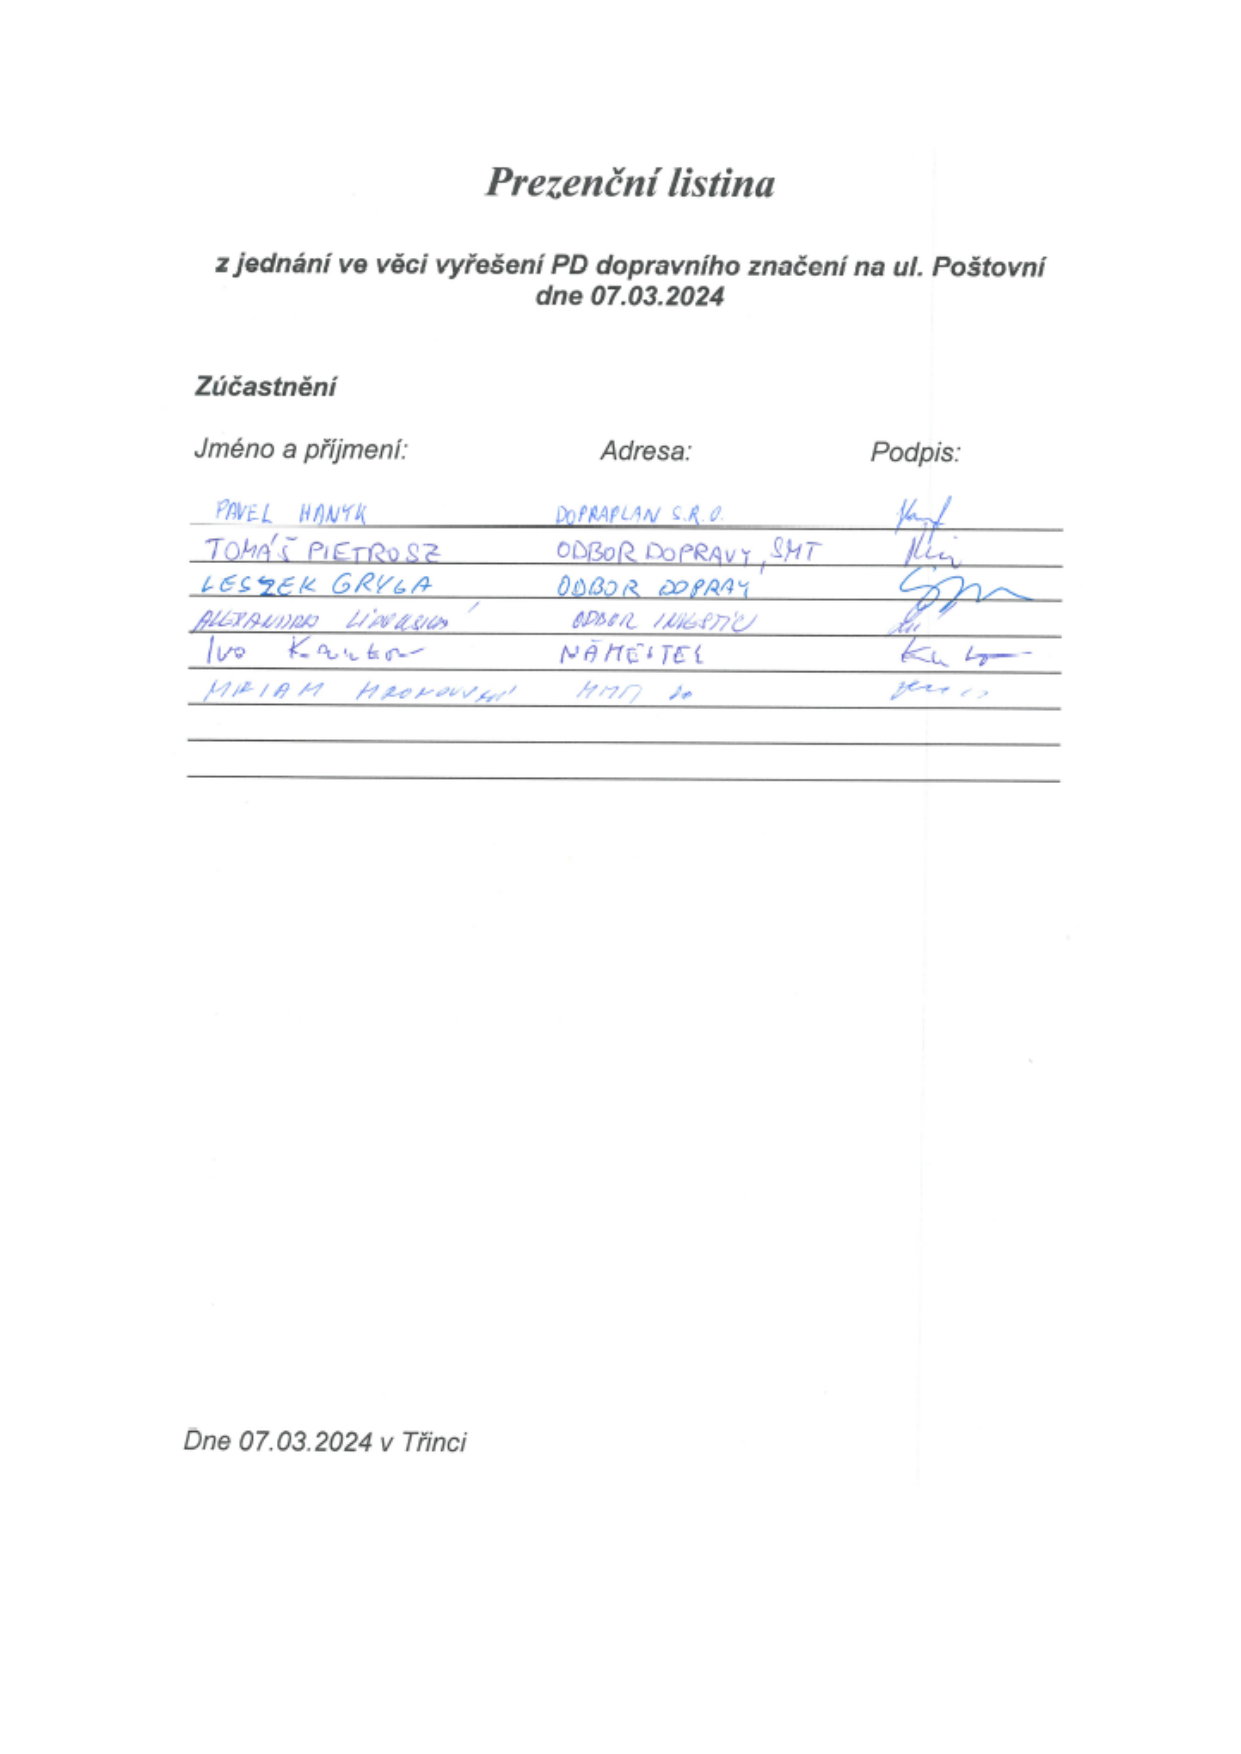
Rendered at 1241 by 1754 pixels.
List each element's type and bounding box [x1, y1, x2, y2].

picture [147, 147, 1112, 1486]
